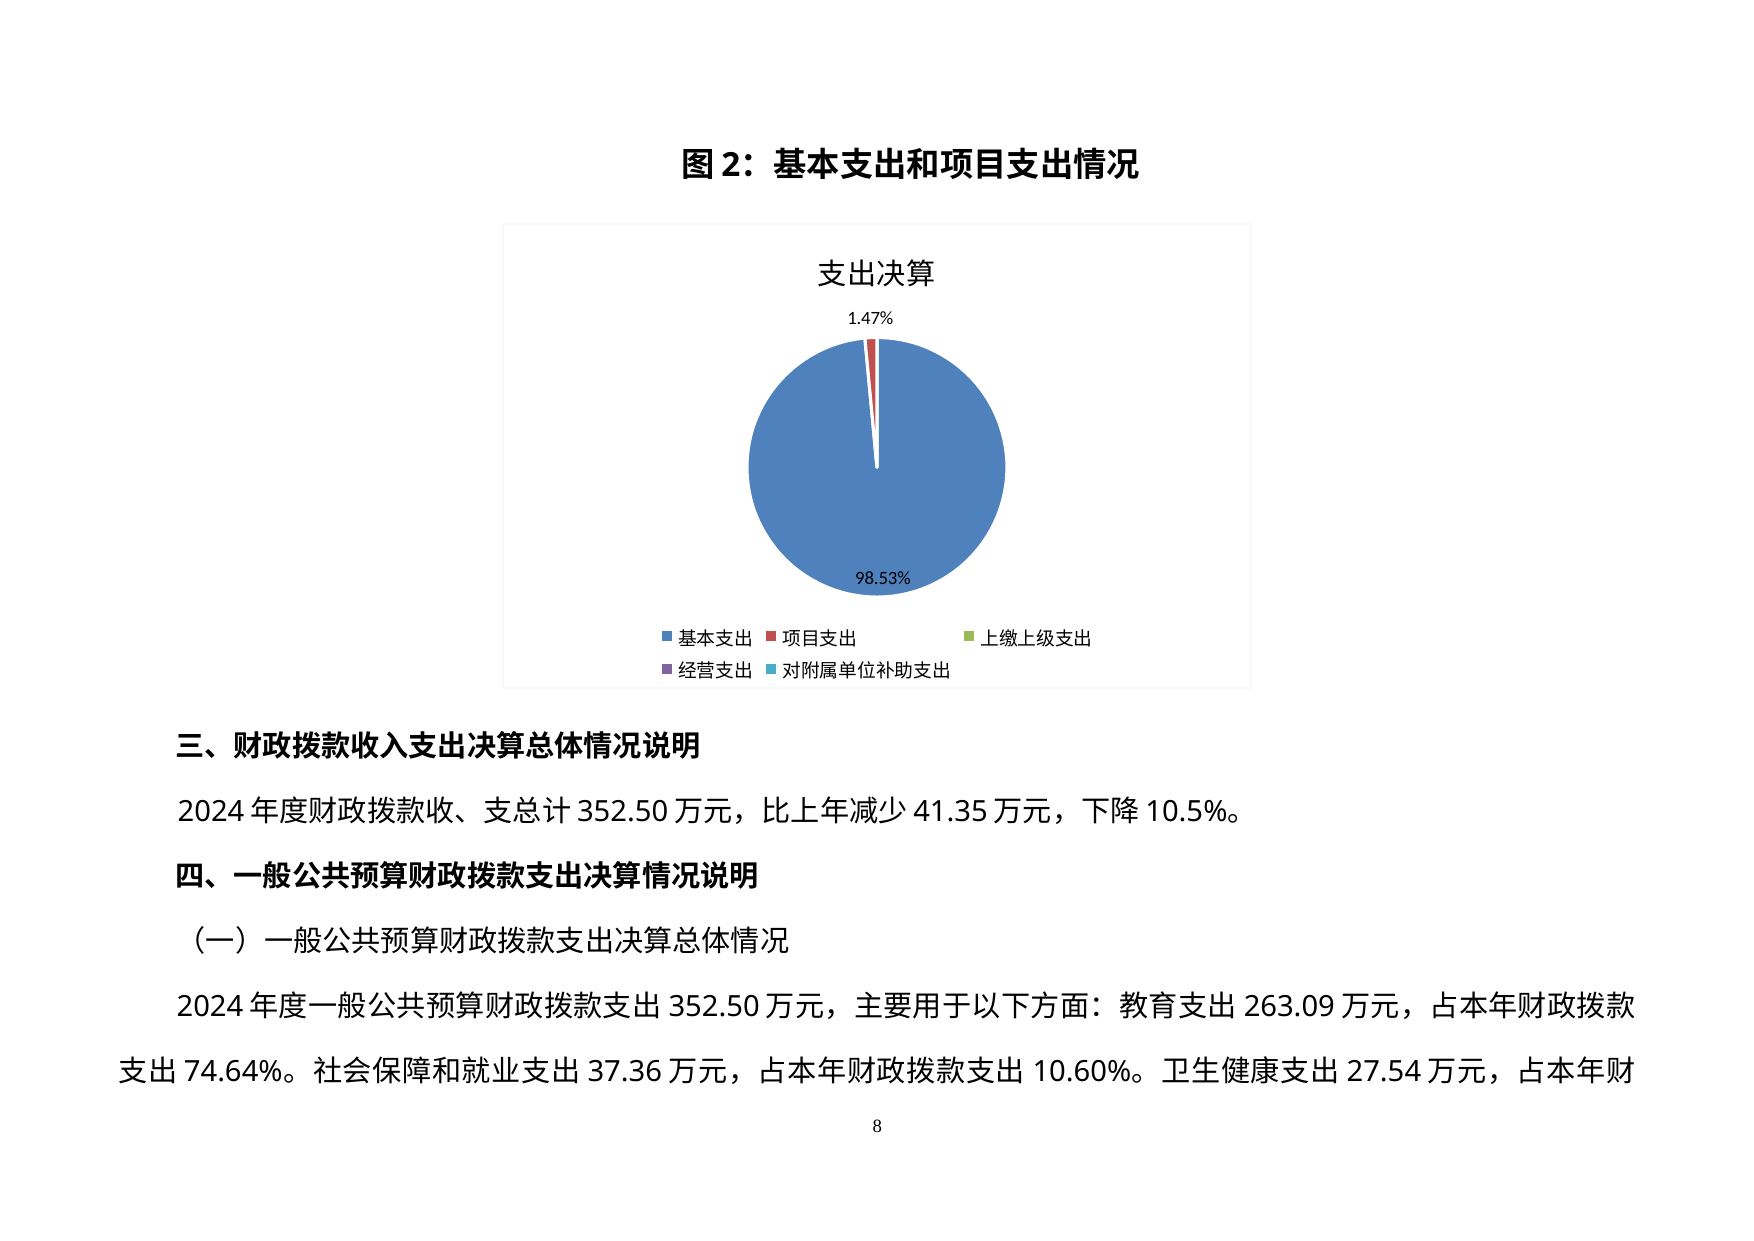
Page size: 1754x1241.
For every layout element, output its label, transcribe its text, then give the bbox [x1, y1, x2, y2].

text （一）一般公共预算财政拨款支出决算总体情况 [118, 906, 1636, 971]
text 2024年度财政拨款收、支总计352.50万元，比上年减少41.35万元，下降10.5%。 [118, 776, 1636, 841]
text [118, 971, 1636, 1101]
text 三、财政拨款收入支出决算总体情况说明 [118, 711, 1636, 776]
subtitle 图2：基本支出和项目支出情况 [118, 129, 1636, 194]
text 四、一般公共预算财政拨款支出决算情况说明 [118, 841, 1636, 906]
